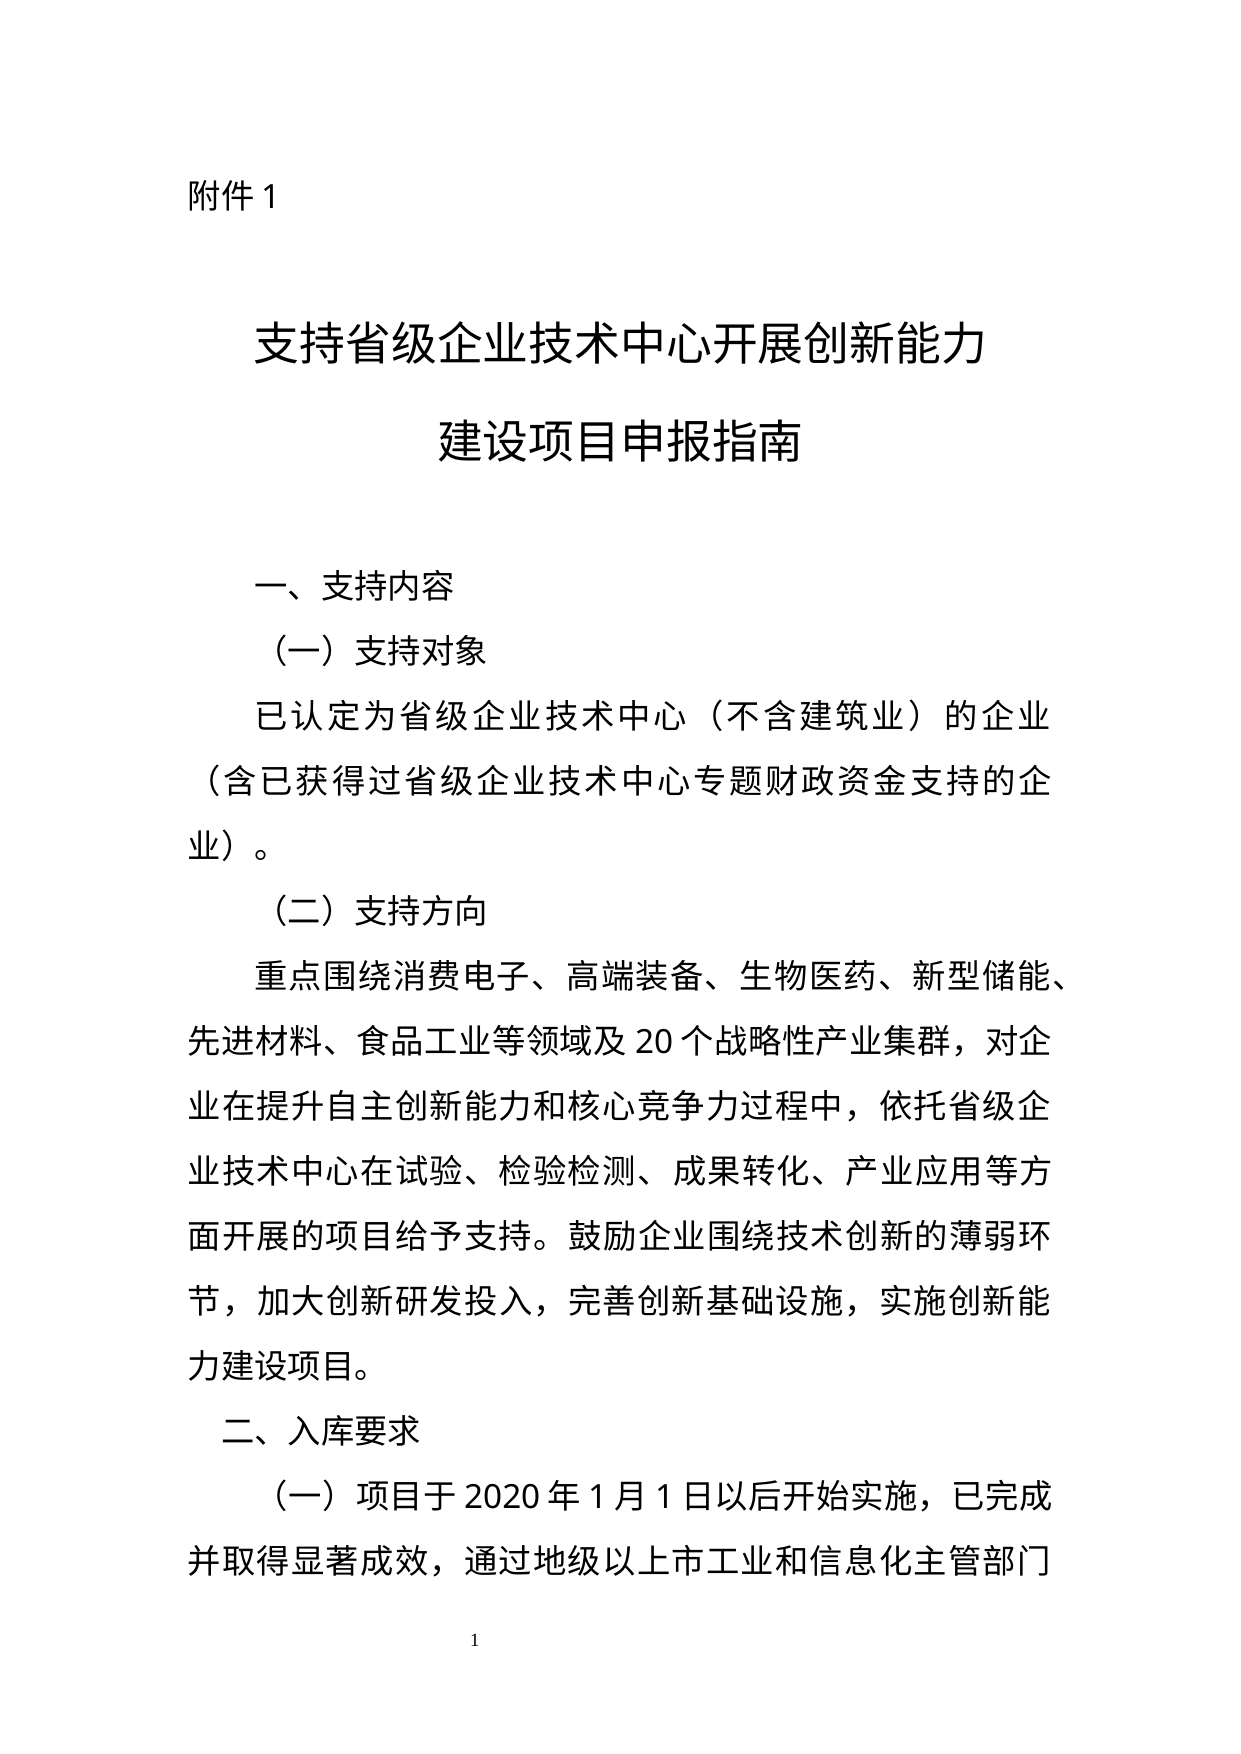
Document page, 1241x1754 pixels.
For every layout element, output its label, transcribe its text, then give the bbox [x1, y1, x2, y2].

text 附件1 [187, 162, 1053, 227]
text 重点围绕消费电子、高端装备、生物医药、新型储能、先进材料、食品工业等领域及20个战略性产业集群，对企业在提升自主创新能力和核心竞争力过程中，依托省级企业技术中心在试验、检验检测、成果转化、产业应用等方面开展的项目给予支持。鼓励企业围绕技术创新的薄弱环节，加大创新研发投入，完善创新基础设施，实施创新能力建设项目。 [187, 942, 1053, 1397]
text 支持省级企业技术中心开展创新能力 [187, 292, 1053, 389]
text 二、入库要求 [187, 1397, 1053, 1462]
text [187, 1462, 1053, 1592]
text 建设项目申报指南 [187, 389, 1053, 487]
text （二）支持方向 [187, 877, 1053, 942]
text （一）支持对象 [187, 617, 1053, 682]
text 一、支持内容 [187, 552, 1053, 617]
text 已认定为省级企业技术中心（不含建筑业）的企业（含已获得过省级企业技术中心专题财政资金支持的企业）。 [187, 682, 1053, 877]
